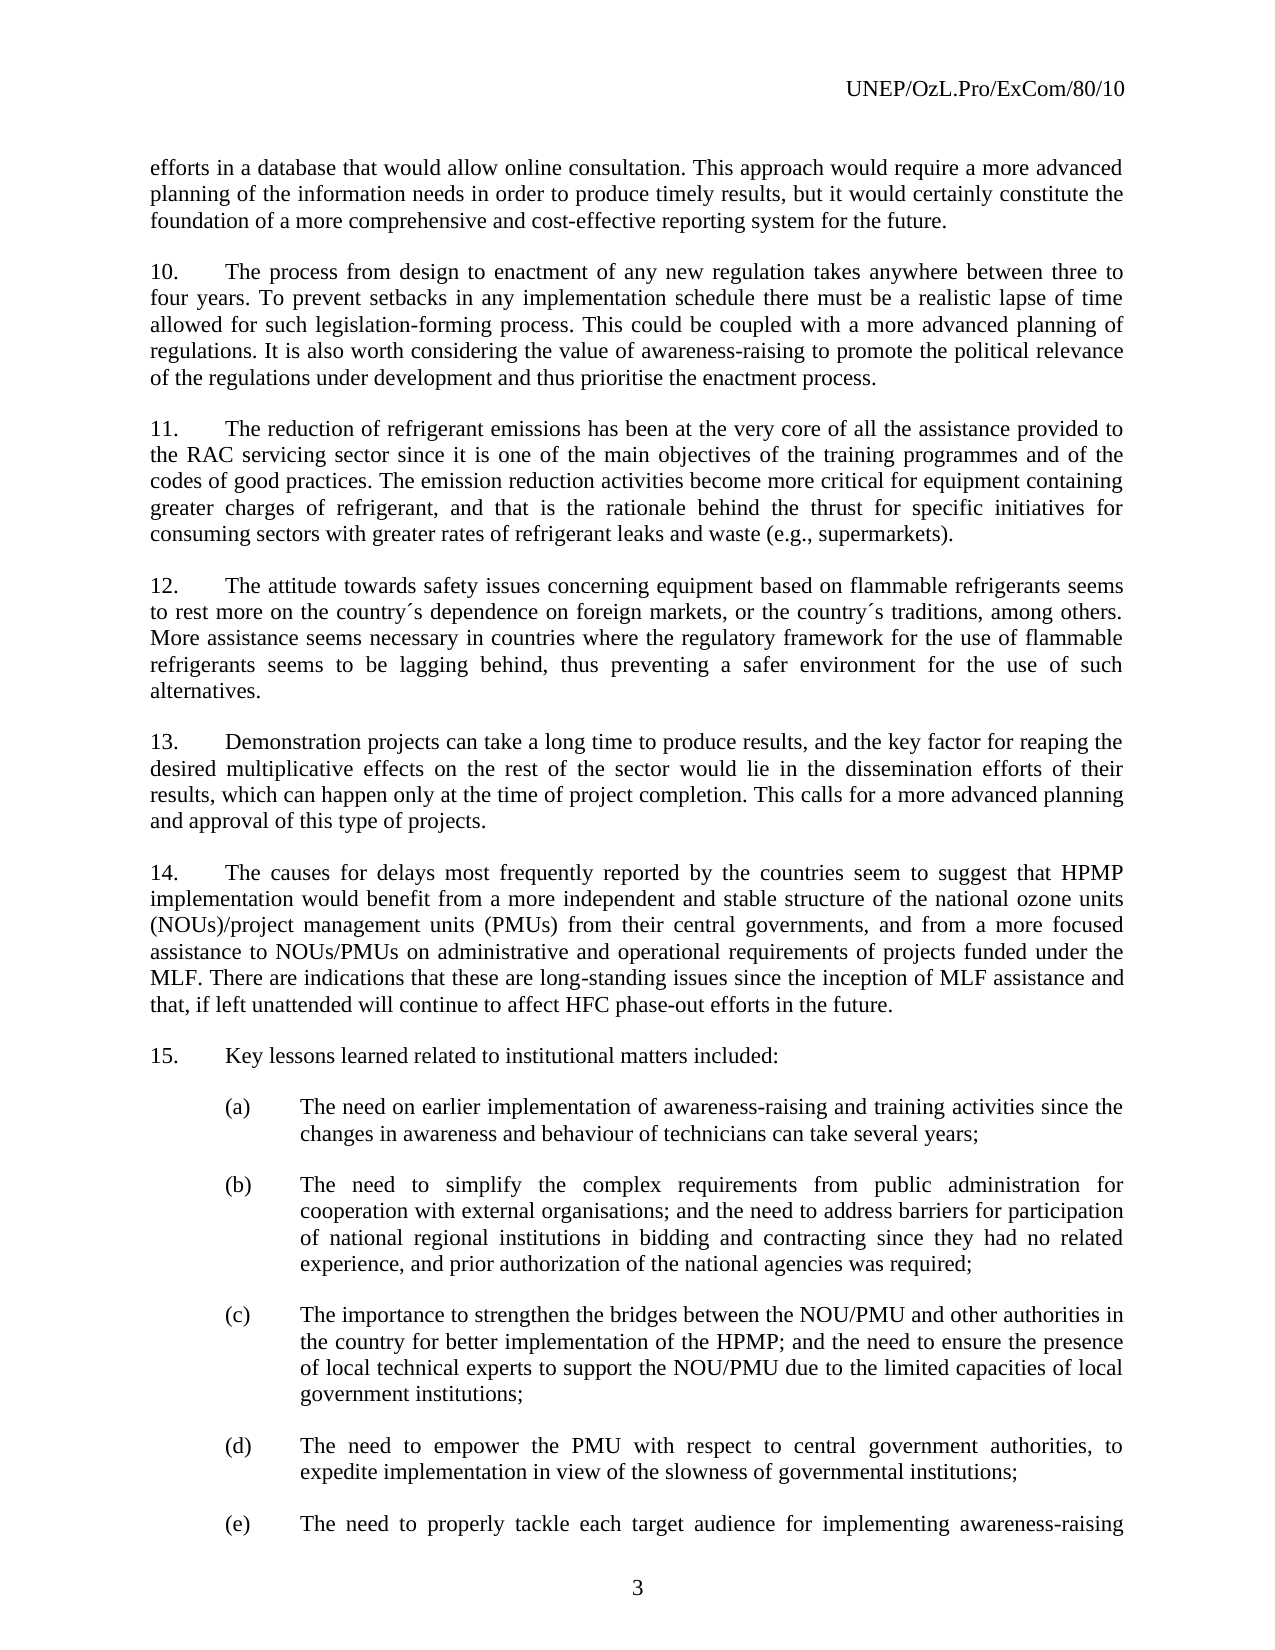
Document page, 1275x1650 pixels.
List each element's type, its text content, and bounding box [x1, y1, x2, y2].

subtitle Key lessons learned related to institutional matters included: [150, 1042, 1125, 1068]
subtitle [150, 154, 1125, 233]
subtitle The need to empower the PMU with respect to central government authorities, to expedite implementation in view of the slowness of governmental institutions; [225, 1432, 1125, 1484]
subtitle Demonstration projects can take a long time to produce results, and the key factor for reaping the desired multiplicative effects on the rest of the sector would lie in the dissemination efforts of their results, which can happen only at the time of project completion. This calls for a more advanced planning and approval of this type of projects. [150, 728, 1125, 834]
subtitle The need on earlier implementation of awareness-raising and training activities since the changes in awareness and behaviour of technicians can take several years; [225, 1093, 1125, 1146]
subtitle The causes for delays most frequently reported by the countries seem to suggest that HPMP implementation would benefit from a more independent and stable structure of the national ozone units (NOUs)/project management units (PMUs) from their central governments, and from a more focused assistance to NOUs/PMUs on administrative and operational requirements of projects funded under the MLF. There are indications that these are long-standing issues since the inception of MLF assistance and that, if left unattended will continue to affect HFC phase-out efforts in the future. [150, 859, 1125, 1017]
subtitle The need to simplify the complex requirements from public administration for cooperation with external organisations; and the need to address barriers for participation of national regional institutions in bidding and contracting since they had no related experience, and prior authorization of the national agencies was required; [225, 1171, 1125, 1276]
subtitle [225, 1509, 1125, 1536]
subtitle The reduction of refrigerant emissions has been at the very core of all the assistance provided to the RAC servicing sector since it is one of the main objectives of the training programmes and of the codes of good practices. The emission reduction activities become more critical for equipment containing greater charges of refrigerant, and that is the rationale behind the thrust for specific initiatives for consuming sectors with greater rates of refrigerant leaks and waste (e.g., supermarkets). [150, 415, 1125, 547]
subtitle The importance to strengthen the bridges between the NOU/PMU and other authorities in the country for better implementation of the HPMP; and the need to ensure the presence of local technical experts to support the NOU/PMU due to the limited capacities of local government institutions; [225, 1301, 1125, 1407]
subtitle The attitude towards safety issues concerning equipment based on flammable refrigerants seems to rest more on the country´s dependence on foreign markets, or the country´s traditions, among others. More assistance seems necessary in countries where the regulatory framework for the use of flammable refrigerants seems to be lagging behind, thus preventing a safer environment for the use of such alternatives. [150, 572, 1125, 703]
subtitle The process from design to enactment of any new regulation takes anywhere between three to four years. To prevent setbacks in any implementation schedule there must be a realistic lapse of time allowed for such legislation-forming process. This could be coupled with a more advanced planning of regulations. It is also worth considering the value of awareness-raising to promote the political relevance of the regulations under development and thus prioritise the enactment process. [150, 258, 1125, 390]
